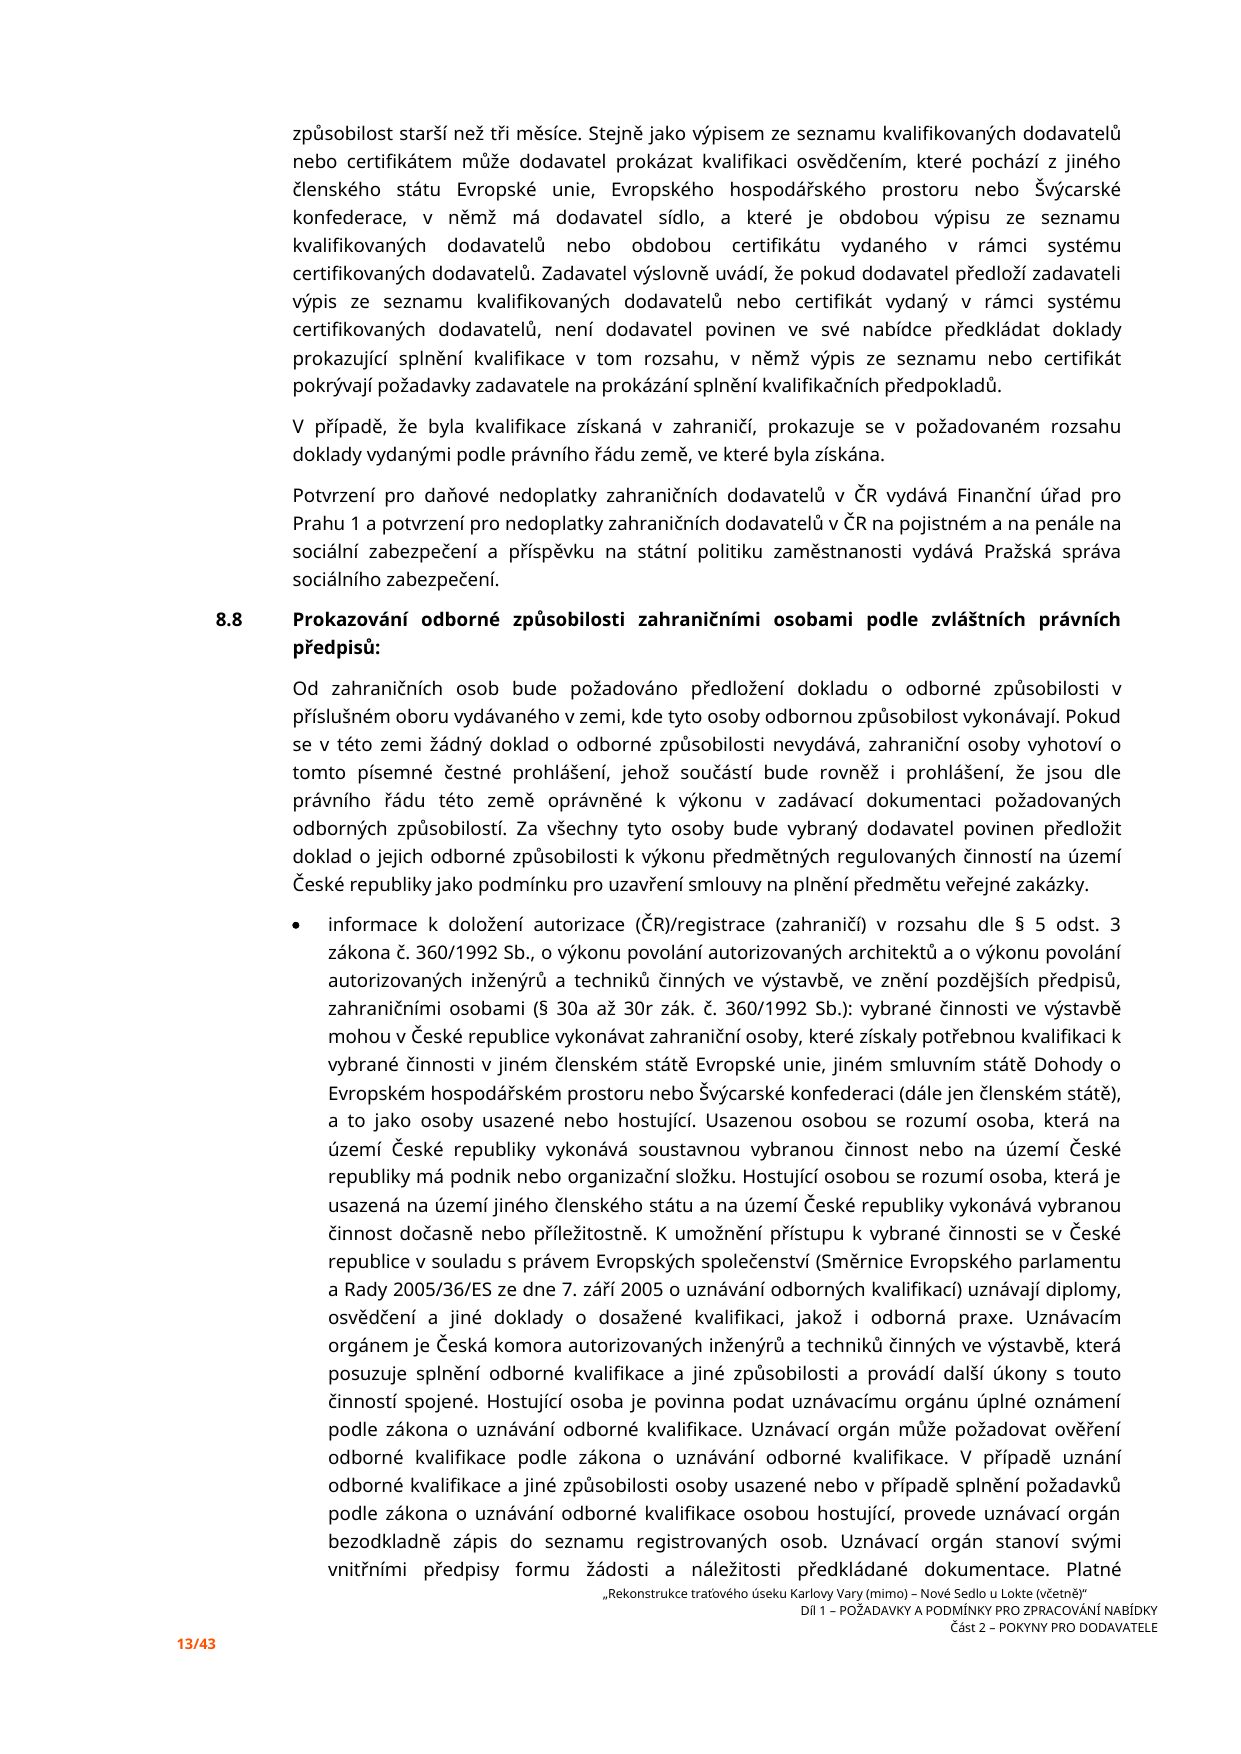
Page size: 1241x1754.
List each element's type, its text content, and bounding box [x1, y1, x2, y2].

text V případě, že byla kvalifikace získaná v zahraničí, prokazuje se v požadovaném rozsahu doklady vydanými podle právního řádu země, ve které byla získána. [292, 413, 1122, 467]
text Prokazování odborné způsobilosti zahraničními osobami podle zvláštních právních předpisů: [216, 606, 1122, 660]
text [292, 121, 1122, 398]
text Potvrzení pro daňové nedoplatky zahraničních dodavatelů v ČR vydává Finanční úřad pro Prahu 1 a potvrzení pro nedoplatky zahraničních dodavatelů v ČR na pojistném a na penále na sociální zabezpečení a příspěvku na státní politiku zaměstnanosti vydává Pražská správa sociálního zabezpečení. [292, 482, 1122, 591]
text Od zahraničních osob bude požadováno předložení dokladu o odborné způsobilosti v příslušném oboru vydávaného v zemi, kde tyto osoby odbornou způsobilost vykonávají. Pokud se v této zemi žádný doklad o odborné způsobilosti nevydává, zahraniční osoby vyhotoví o tomto písemné čestné prohlášení, jehož součástí bude rovněž i prohlášení, že jsou dle právního řádu této země oprávněné k výkonu v zadávací dokumentaci požadovaných odborných způsobilostí. Za všechny tyto osoby bude vybraný dodavatel povinen předložit doklad o jejich odborné způsobilosti k výkonu předmětných regulovaných činností na území České republiky jako podmínku pro uzavření smlouvy na plnění předmětu veřejné zakázky. [292, 675, 1122, 897]
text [292, 912, 1122, 1582]
